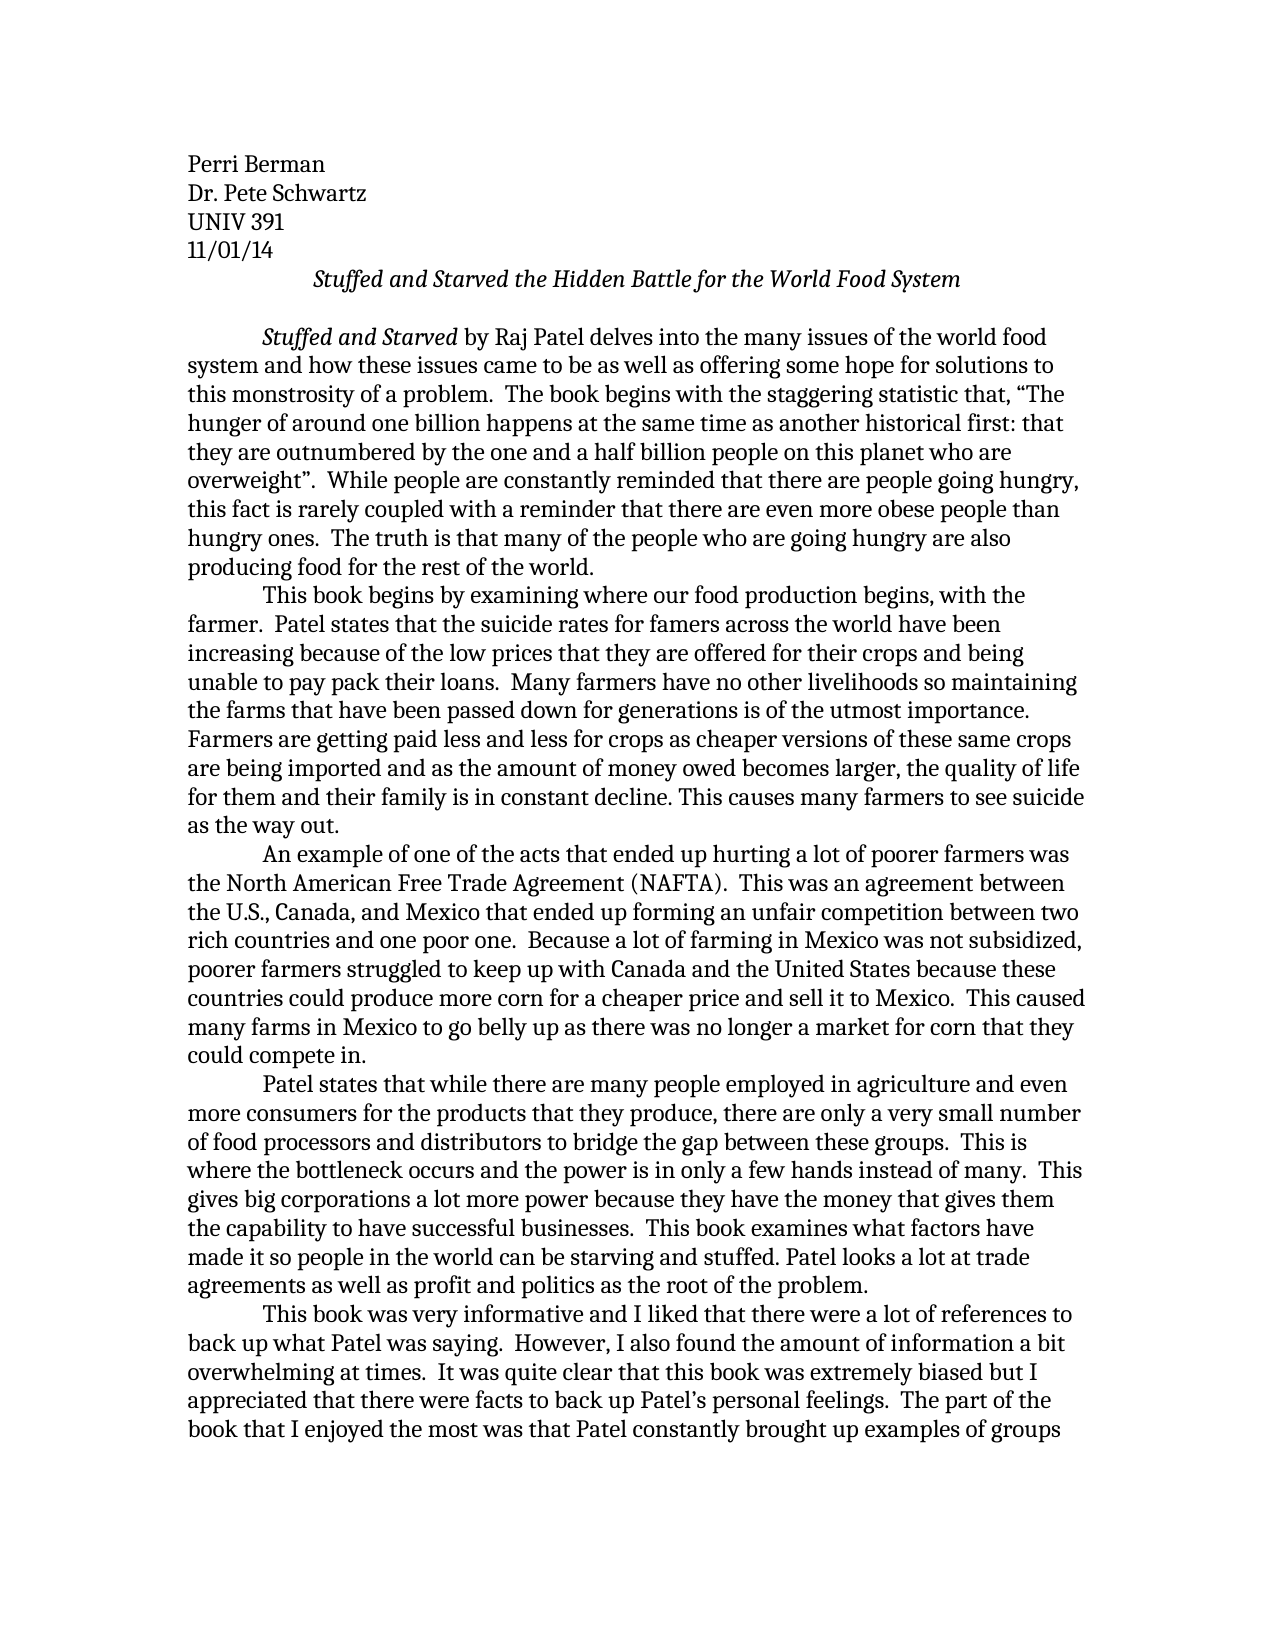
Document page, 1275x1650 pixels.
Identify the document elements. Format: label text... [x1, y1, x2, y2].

text This book begins by examining where our food production begins, with the farmer. Patel states that the suicide rates for famers across the world have been increasing because of the low prices that they are offered for their crops and being unable to pay pack their loans. Many farmers have no other livelihoods so maintaining the farms that have been passed down for generations is of the utmost importance. Farmers are getting paid less and less for crops as cheaper versions of these same crops are being imported and as the amount of money owed becomes larger, the quality of life for them and their family is in constant decline. This causes many farmers to see suicide as the way out. [187, 581, 1087, 840]
text Stuffed and Starved by Raj Patel delves into the many issues of the world food system and how these issues came to be as well as offering some hope for solutions to this monstrosity of a problem. The book begins with the staggering statistic that, “The hunger of around one billion happens at the same time as another historical first: that they are outnumbered by the one and a half billion people on this planet who are overweight”. While people are constantly reminded that there are people going hungry, this fact is rarely coupled with a reminder that there are even more obese people than hungry ones. The truth is that many of the people who are going hungry are also producing food for the rest of the world. [187, 322, 1087, 581]
text An example of one of the acts that ended up hurting a lot of poorer farmers was the North American Free Trade Agreement (NAFTA). This was an agreement between the U.S., Canada, and Mexico that ended up forming an unfair competition between two rich countries and one poor one. Because a lot of farming in Mexico was not subsidized, poorer farmers struggled to keep up with Canada and the United States because these countries could produce more corn for a cheaper price and sell it to Mexico. This caused many farms in Mexico to go belly up as there was no longer a market for corn that they could compete in. [187, 840, 1087, 1070]
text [187, 1300, 1087, 1444]
text Stuffed and Starved the Hidden Battle for the World Food System [187, 265, 1087, 294]
text UNIV 391 [187, 207, 1087, 236]
text Dr. Pete Schwartz [187, 179, 1087, 207]
text 11/01/14 [187, 236, 1087, 265]
text Patel states that while there are many people employed in agriculture and even more consumers for the products that they produce, there are only a very small number of food processors and distributors to bridge the gap between these groups. This is where the bottleneck occurs and the power is in only a few hands instead of many. This gives big corporations a lot more power because they have the money that gives them the capability to have successful businesses. This book examines what factors have made it so people in the world can be starving and stuffed. Patel looks a lot at trade agreements as well as profit and politics as the root of the problem. [187, 1070, 1087, 1300]
text Perri Berman [187, 150, 1087, 179]
